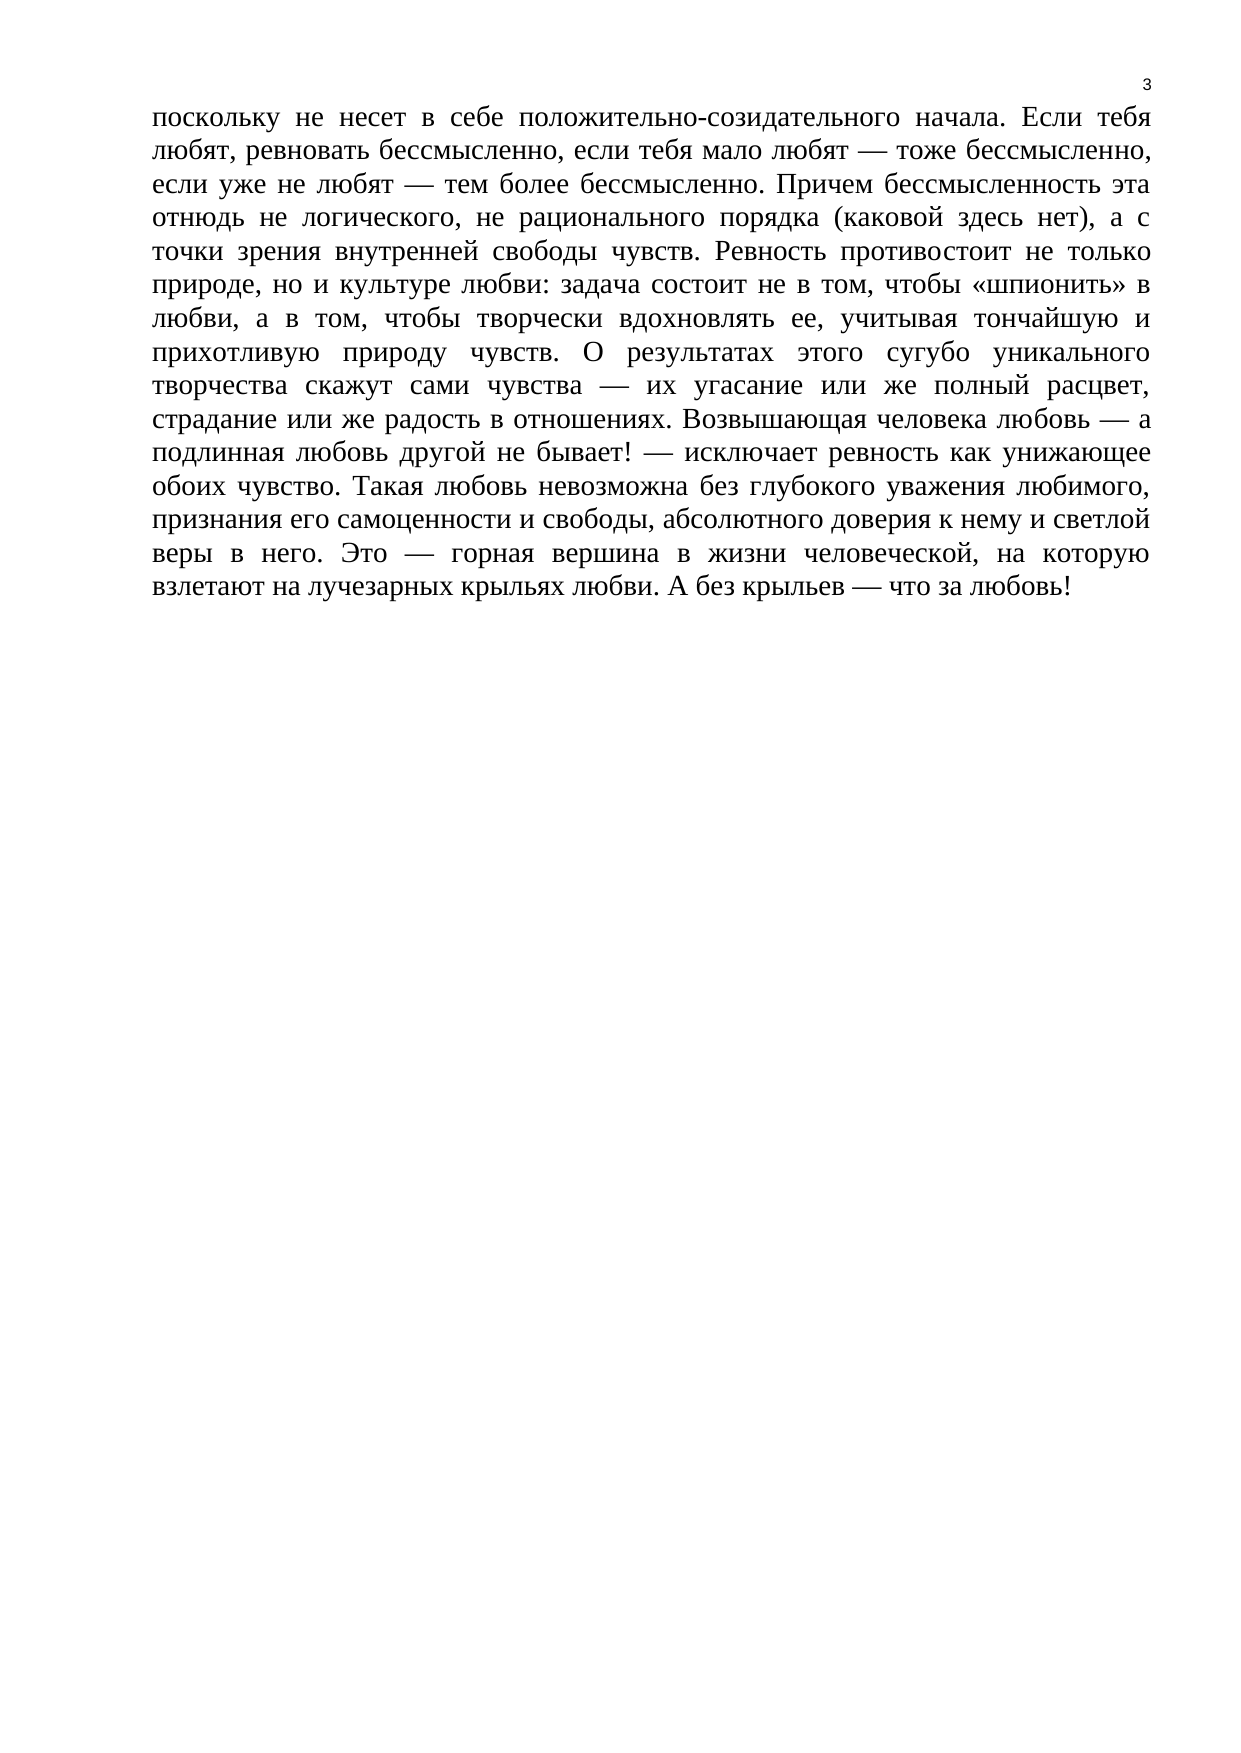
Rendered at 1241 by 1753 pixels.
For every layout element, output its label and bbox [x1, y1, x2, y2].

text [152, 99, 1152, 602]
